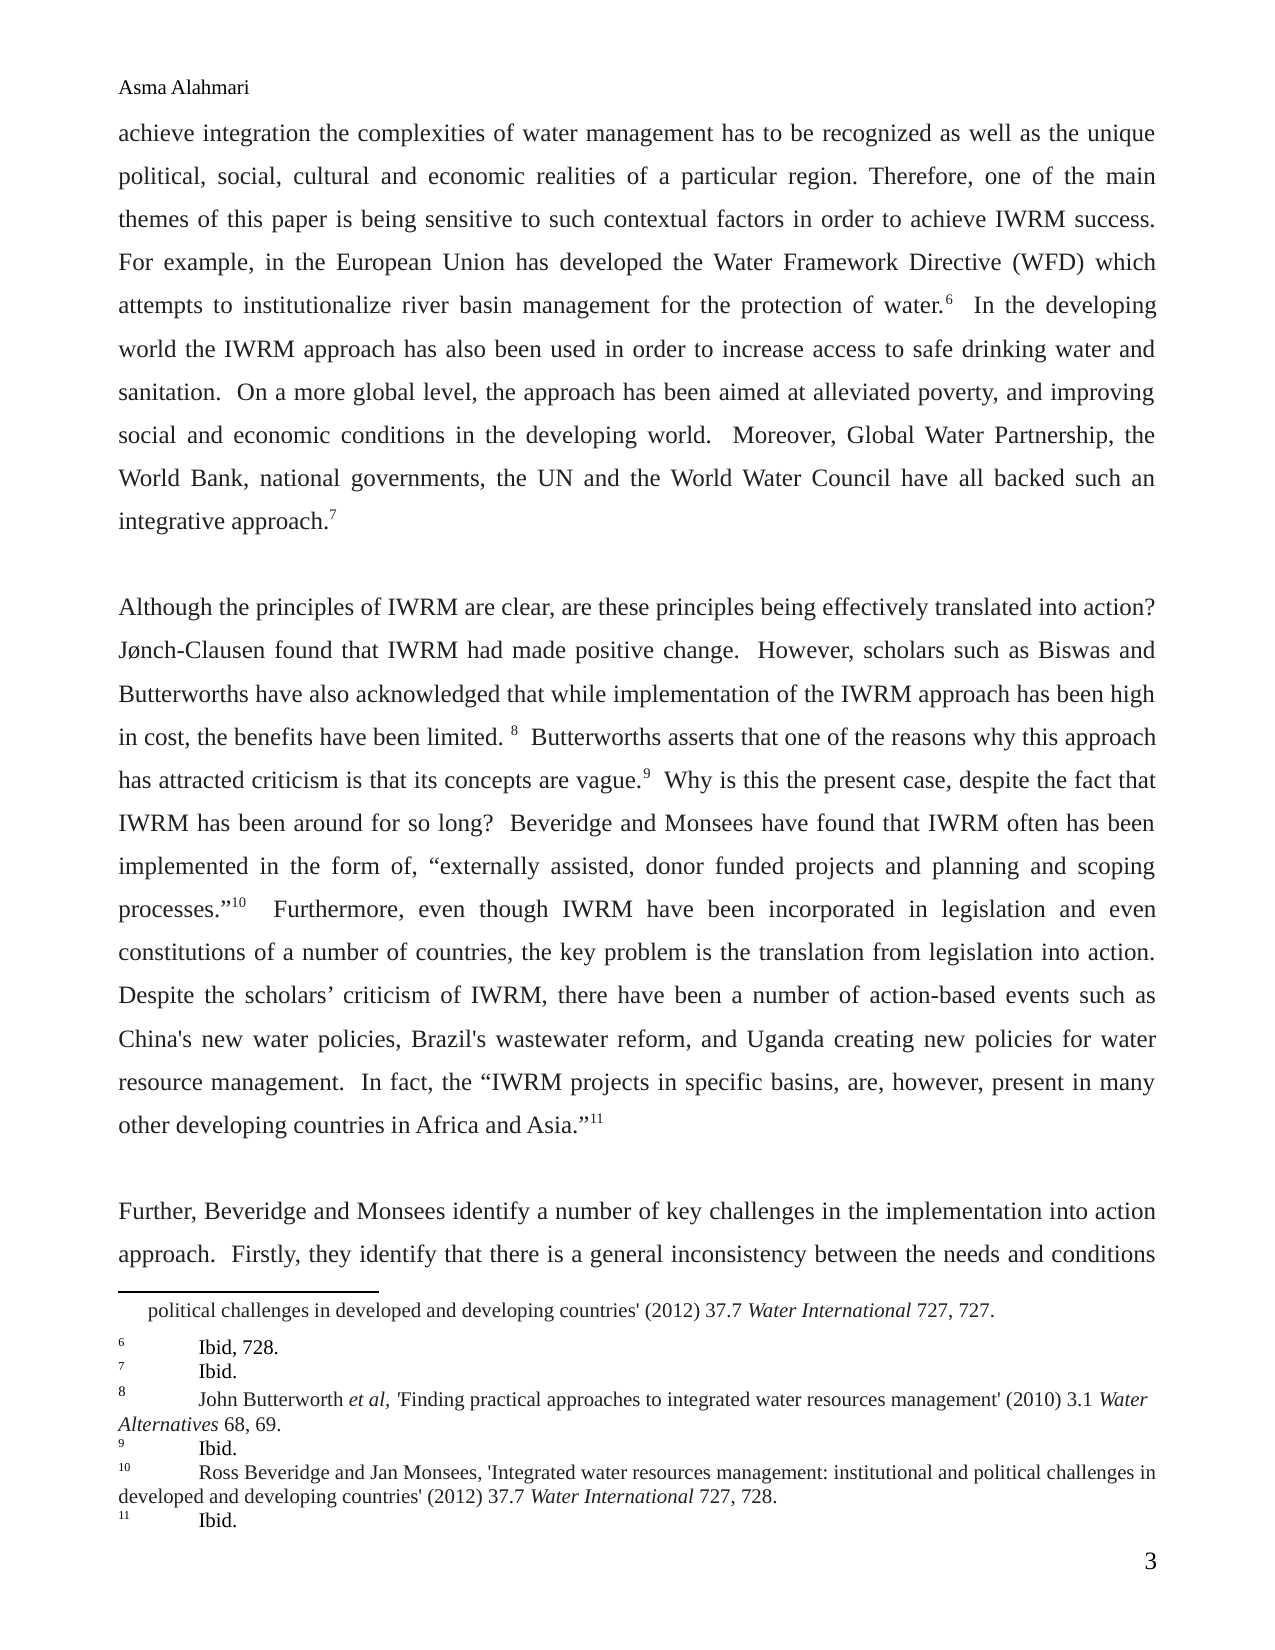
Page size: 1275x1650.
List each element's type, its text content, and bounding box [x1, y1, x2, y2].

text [118, 118, 1157, 535]
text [118, 1196, 1157, 1268]
text Although the principles of IWRM are clear, are these principles being effectively translated into action? Jønch-Clausen found that IWRM had made positive change. However, scholars such as Biswas and Butterworths have also acknowledged that while implementation of the IWRM approach has been high in cost, the benefits have been limited. Butterworths asserts that one of the reasons why this approach has attracted criticism is that its concepts are vague. Why is this the present case, despite the fact that IWRM has been around for so long? Beveridge and Monsees have found that IWRM often has been implemented in the form of, “externally assisted, donor funded projects and planning and scoping processes.” Furthermore, even though IWRM have been incorporated in legislation and even constitutions of a number of countries, the key problem is the translation from legislation into action. Despite the scholars’ criticism of IWRM, there have been a number of action-based events such as China's new water policies, Brazil's wastewater reform, and Uganda creating new policies for water resource management. In fact, the “IWRM projects in specific basins, are, however, present in many other developing countries in Africa and Asia.” [118, 592, 1157, 1139]
